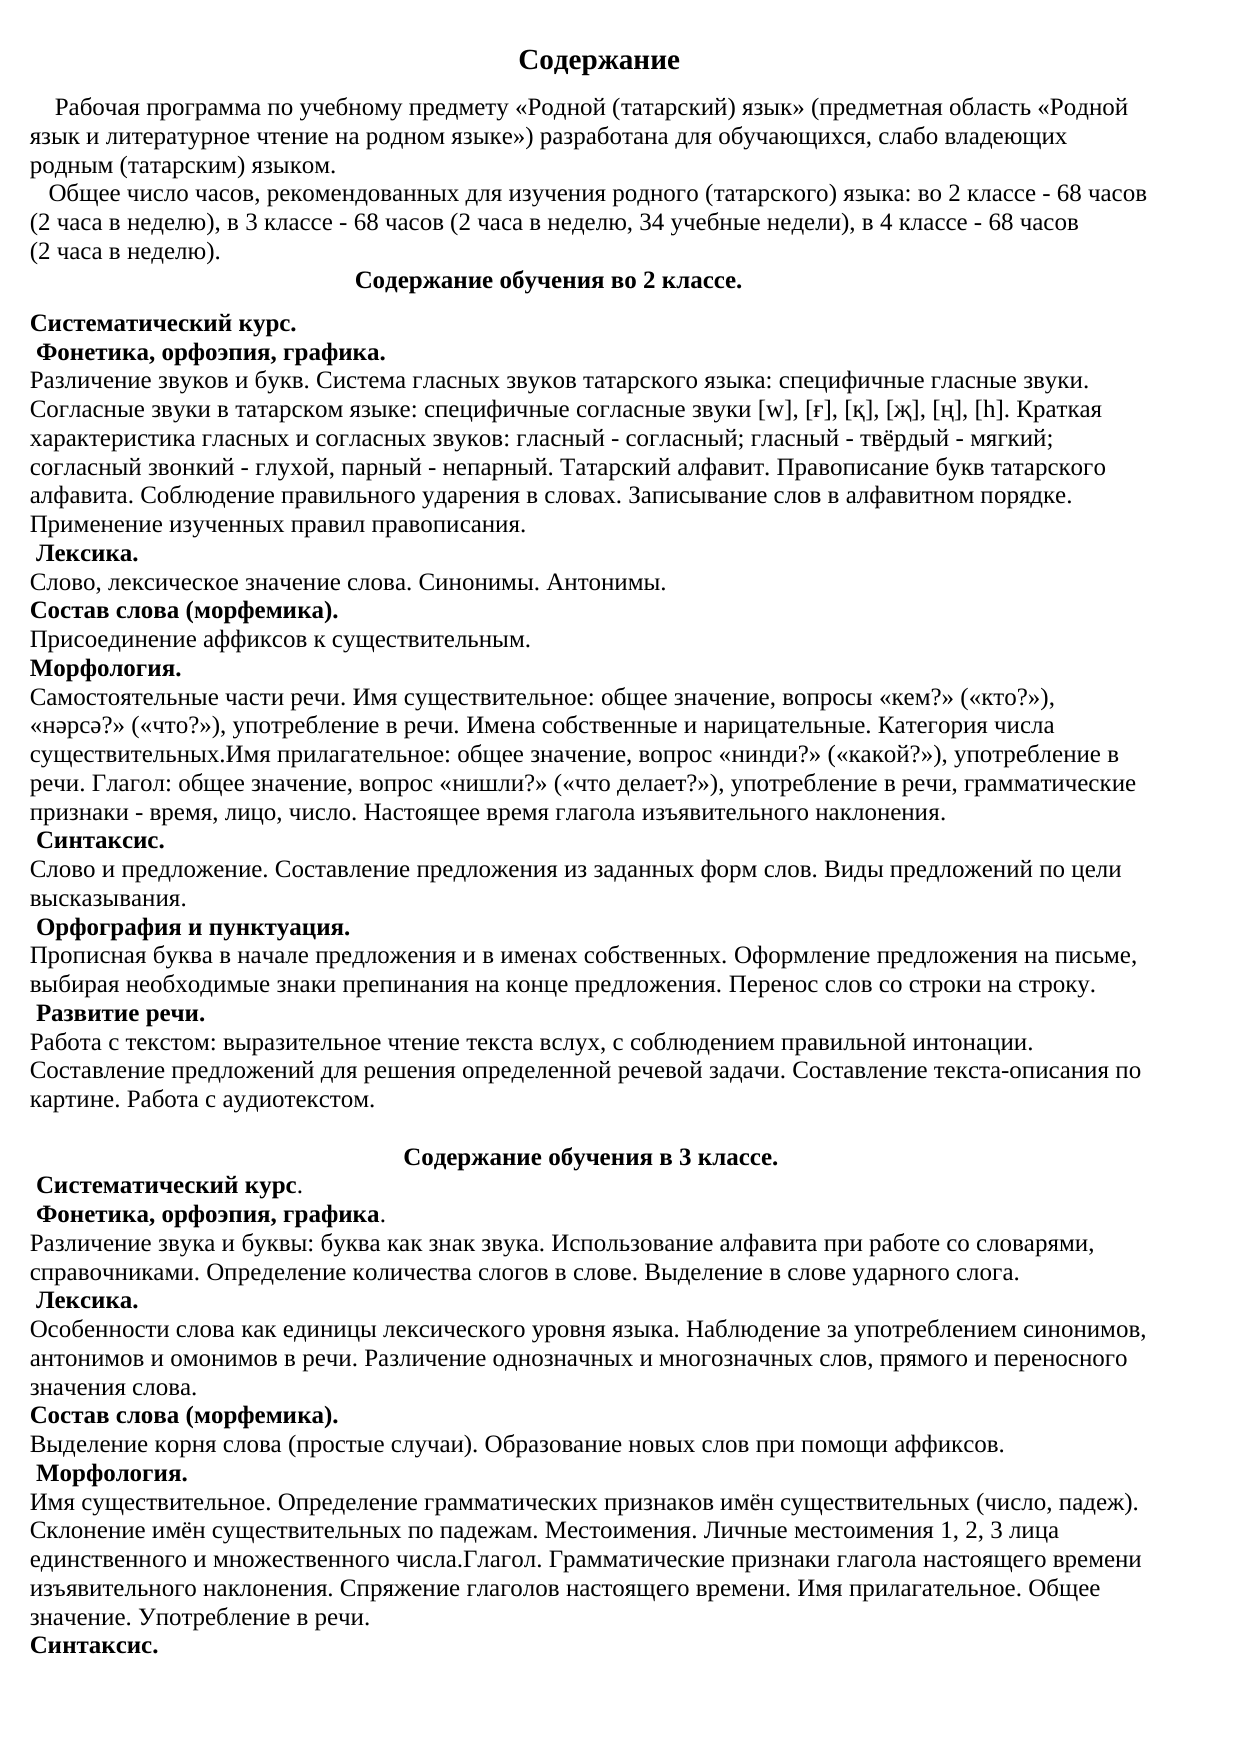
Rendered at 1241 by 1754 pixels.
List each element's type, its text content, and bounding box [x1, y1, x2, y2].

text Состав слова (морфемика). [29, 1400, 1152, 1429]
text Развитие речи. [29, 998, 1152, 1027]
text Содержание [29, 42, 1152, 76]
text Выделение корня слова (простые случаи). Образование новых слов при помощи аффиксов. [29, 1429, 1152, 1458]
text Слово, лексическое значение слова. Синонимы. Антонимы. [29, 567, 1152, 595]
text Рабочая программа по учебному предмету «Родной (татарский) язык» (предметная область «Родной язык и литературное чтение на родном языке») разработана для обучающихся, слабо владеющих родным (татарским) языком. [29, 92, 1152, 178]
text Различение звука и буквы: буква как знак звука. Использование алфавита при работе со словарями, справочниками. Определение количества слогов в слове. Выделение в слове ударного слога. [29, 1228, 1152, 1285]
text Особенности слова как единицы лексического уровня языка. Наблюдение за употреблением синонимов, антонимов и омонимов в речи. Различение однозначных и многозначных слов, прямого и переносного значения слова. [29, 1314, 1152, 1400]
text Работа с текстом: выразительное чтение текста вслух, с соблюдением правильной интонации. Составление предложений для решения определенной речевой задачи. Составление текста-описания по картине. Работа с аудиотекстом. [29, 1027, 1152, 1113]
text Орфография и пунктуация. [29, 912, 1152, 940]
text Морфология. [29, 653, 1152, 682]
text Прописная буква в начале предложения и в именах собственных. Оформление предложения на письме, выбирая необходимые знаки препинания на конце предложения. Перенос слов со строки на строку. [29, 940, 1152, 998]
text Присоединение аффиксов к существительным. [29, 624, 1152, 653]
text Самостоятельные части речи. Имя существительное: общее значение, вопросы «кем?» («кто?»), «нәрсә?» («что?»), употребление в речи. Имена собственные и нарицательные. Категория числа существительных.Имя прилагательное: общее значение, вопрос «нинди?» («какой?»), употребление в речи. Глагол: общее значение, вопрос «нишли?» («что делает?»), употребление в речи, грамматические признаки - время, лицо, число. Настоящее время глагола изъявительного наклонения. [29, 682, 1152, 825]
text Фонетика, орфоэпия, графика. [29, 337, 1152, 365]
text Синтаксис. [29, 1630, 1152, 1659]
text Состав слова (морфемика). [29, 595, 1152, 624]
text Систематический курс. [29, 1170, 1152, 1199]
text Содержание обучения во 2 классе. [29, 265, 1152, 293]
text Имя существительное. Определение грамматических признаков имён существительных (число, падеж). Склонение имён существительных по падежам. Местоимения. Личные местоимения 1, 2, 3 лица единственного и множественного числа.Глагол. Грамматические признаки глагола настоящего времени изъявительного наклонения. Спряжение глаголов настоящего времени. Имя прилагательное. Общее значение. Употребление в речи. [29, 1487, 1152, 1630]
text Фонетика, орфоэпия, графика. [29, 1199, 1152, 1228]
text Различение звуков и букв. Система гласных звуков татарского языка: специфичные гласные звуки. Согласные звуки в татарском языке: специфичные согласные звуки [w], [ғ], [қ], [җ], [ң], [һ]. Краткая характеристика гласных и согласных звуков: гласный - согласный; гласный - твёрдый - мягкий; согласный звонкий - глухой, парный - непарный. Татарский алфавит. Правописание букв татарского алфавита. Соблюдение правильного ударения в словах. Записывание слов в алфавитном порядке. Применение изученных правил правописания. [29, 365, 1152, 538]
text Содержание обучения в 3 классе. [29, 1142, 1152, 1170]
text Систематический курс. [29, 308, 1152, 337]
text Лексика. [29, 538, 1152, 567]
text Слово и предложение. Составление предложения из заданных форм слов. Виды предложений по цели высказывания. [29, 854, 1152, 912]
text Лексика. [29, 1285, 1152, 1314]
text Синтаксис. [29, 825, 1152, 854]
text Общее число часов, рекомендованных для изучения родного (татарского) языка: во 2 классе - 68 часов (2 часа в неделю), в 3 классе - 68 часов (2 часа в неделю, 34 учебные недели), в 4 классе - 68 часов (2 часа в неделю). [29, 178, 1152, 265]
text Морфология. [29, 1458, 1152, 1487]
